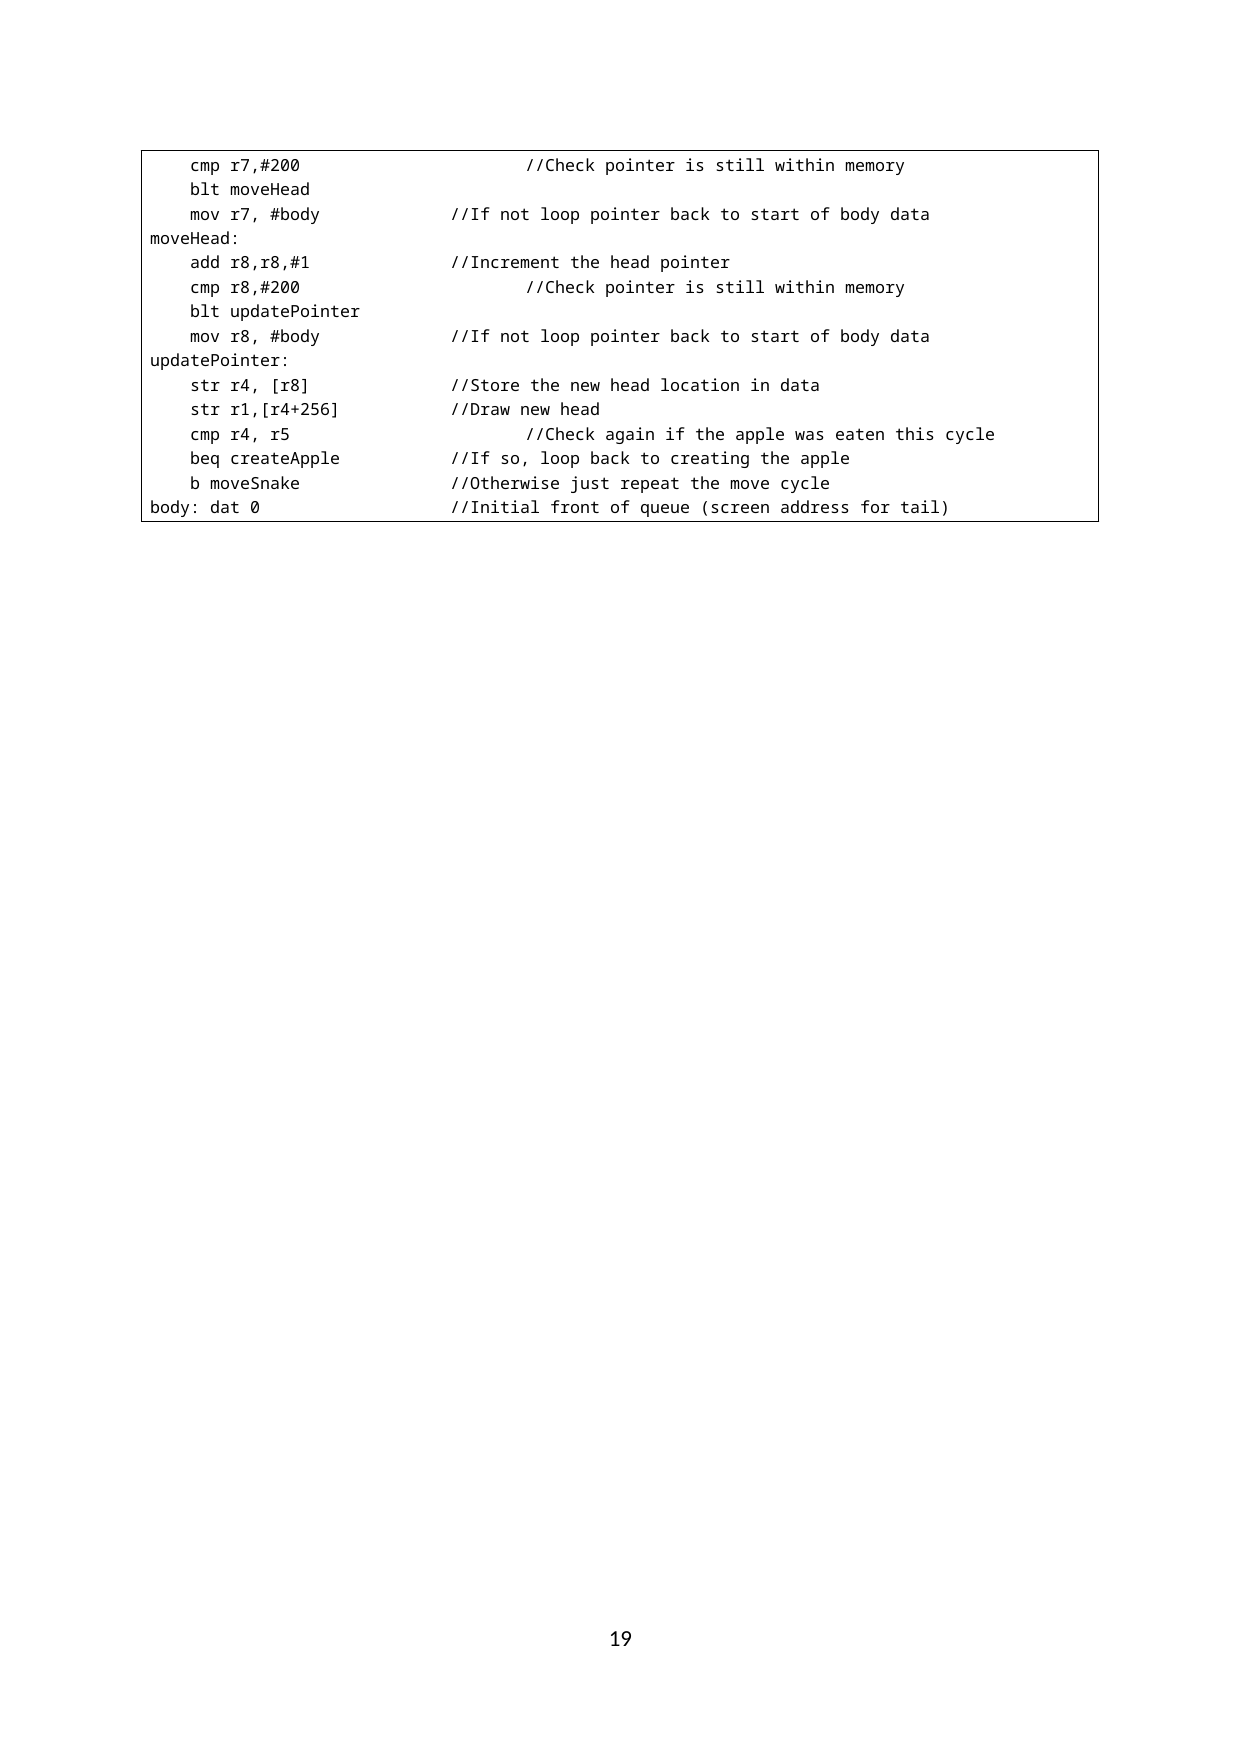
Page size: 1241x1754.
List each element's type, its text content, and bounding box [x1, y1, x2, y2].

text beq createApple //If so, loop back to creating the apple [142, 444, 1098, 468]
text str r4, [r8] //Store the new head location in data [142, 370, 1098, 395]
text moveHead: [142, 223, 1098, 248]
text cmp r8,#200 //Check pointer is still within memory [142, 272, 1098, 297]
text blt moveHead [142, 174, 1098, 199]
text body: dat 0 //Initial front of queue (screen address for tail) [142, 493, 1098, 521]
text mov r8, #body //If not loop pointer back to start of body data [142, 321, 1098, 346]
text cmp r7,#200 //Check pointer is still within memory [142, 151, 1098, 174]
text blt updatePointer [142, 297, 1098, 321]
text updatePointer: [142, 346, 1098, 370]
text mov r7, #body //If not loop pointer back to start of body data [142, 199, 1098, 223]
text add r8,r8,#1 //Increment the head pointer [142, 248, 1098, 272]
text b moveSnake //Otherwise just repeat the move cycle [142, 468, 1098, 493]
text str r1,[r4+256] //Draw new head [142, 395, 1098, 419]
text cmp r4, r5 //Check again if the apple was eaten this cycle [142, 419, 1098, 444]
